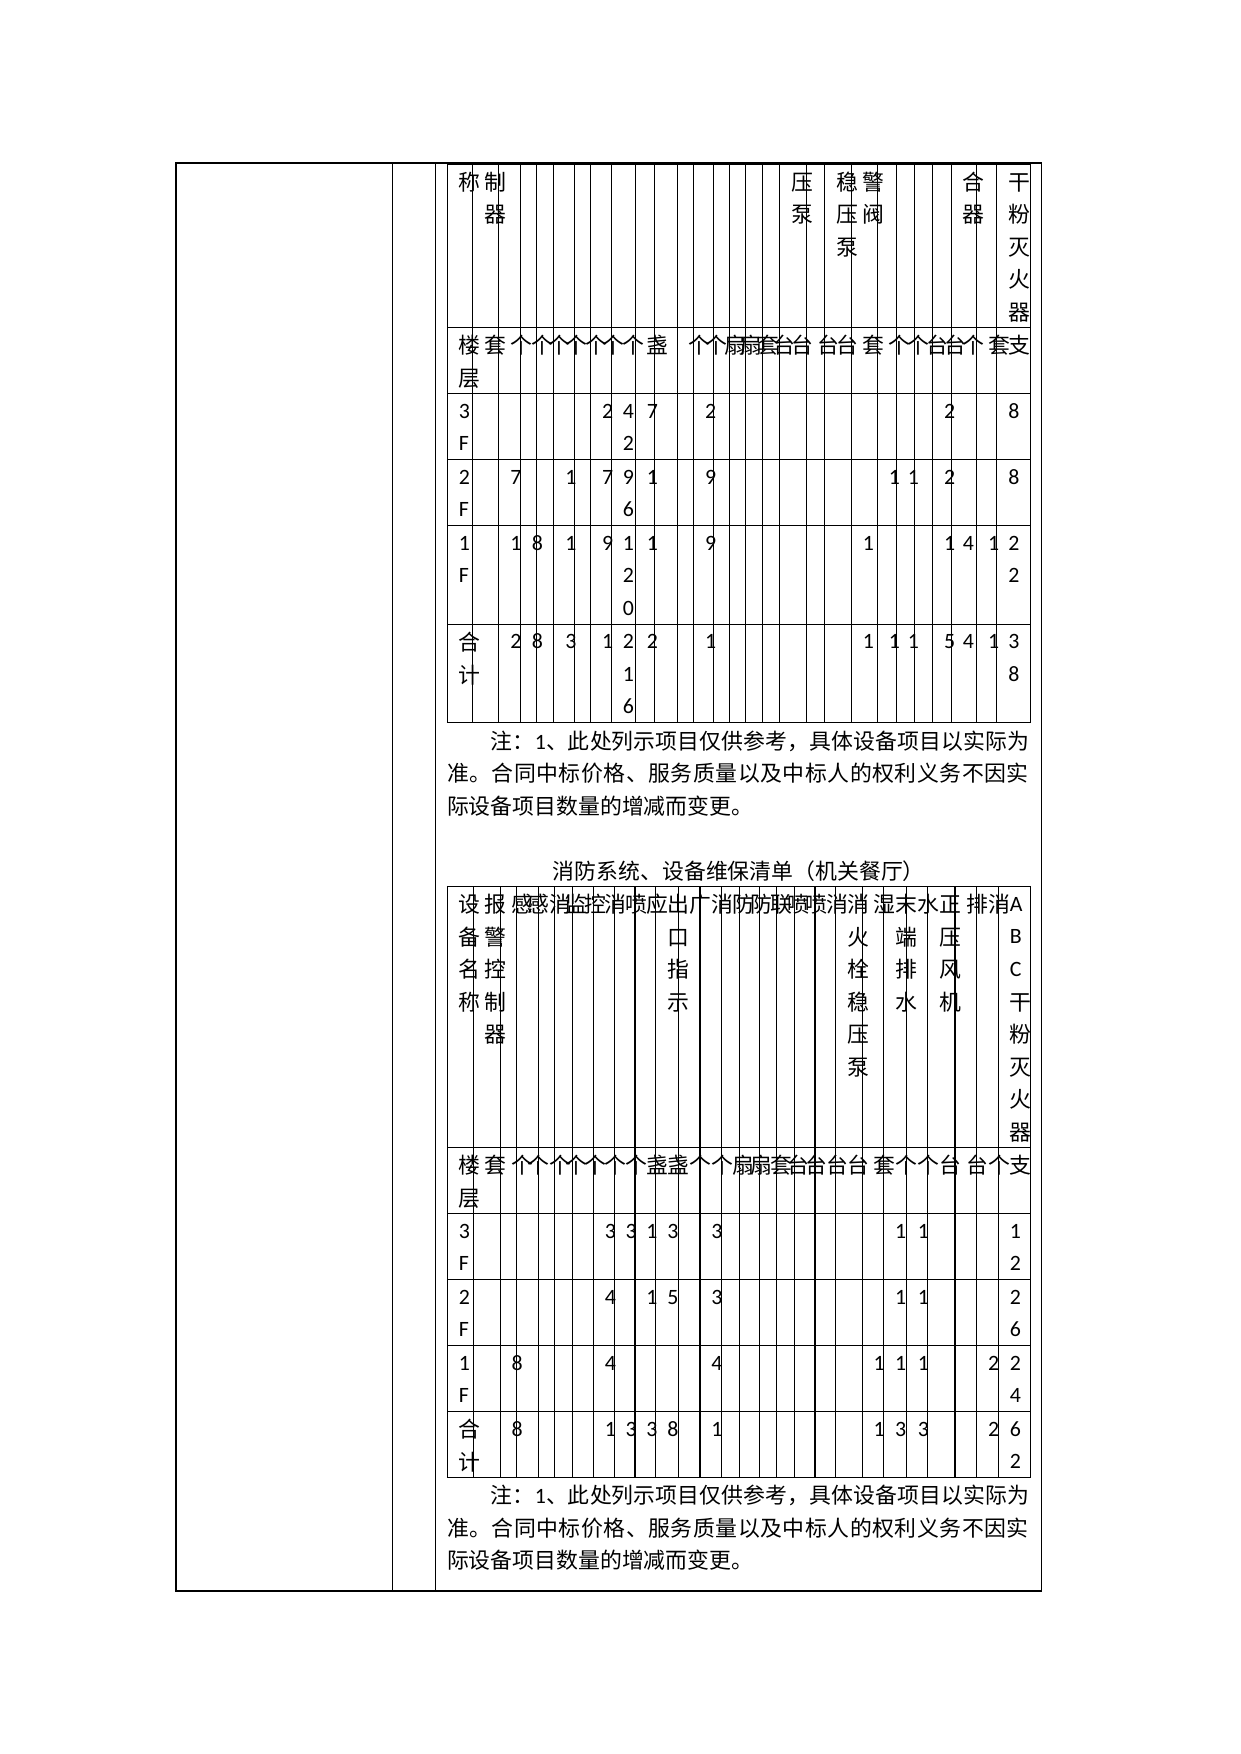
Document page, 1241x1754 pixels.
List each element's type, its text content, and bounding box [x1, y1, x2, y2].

table_cell 6 [393, 164, 435, 1590]
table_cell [436, 164, 1041, 1590]
table_cell [177, 164, 392, 1590]
